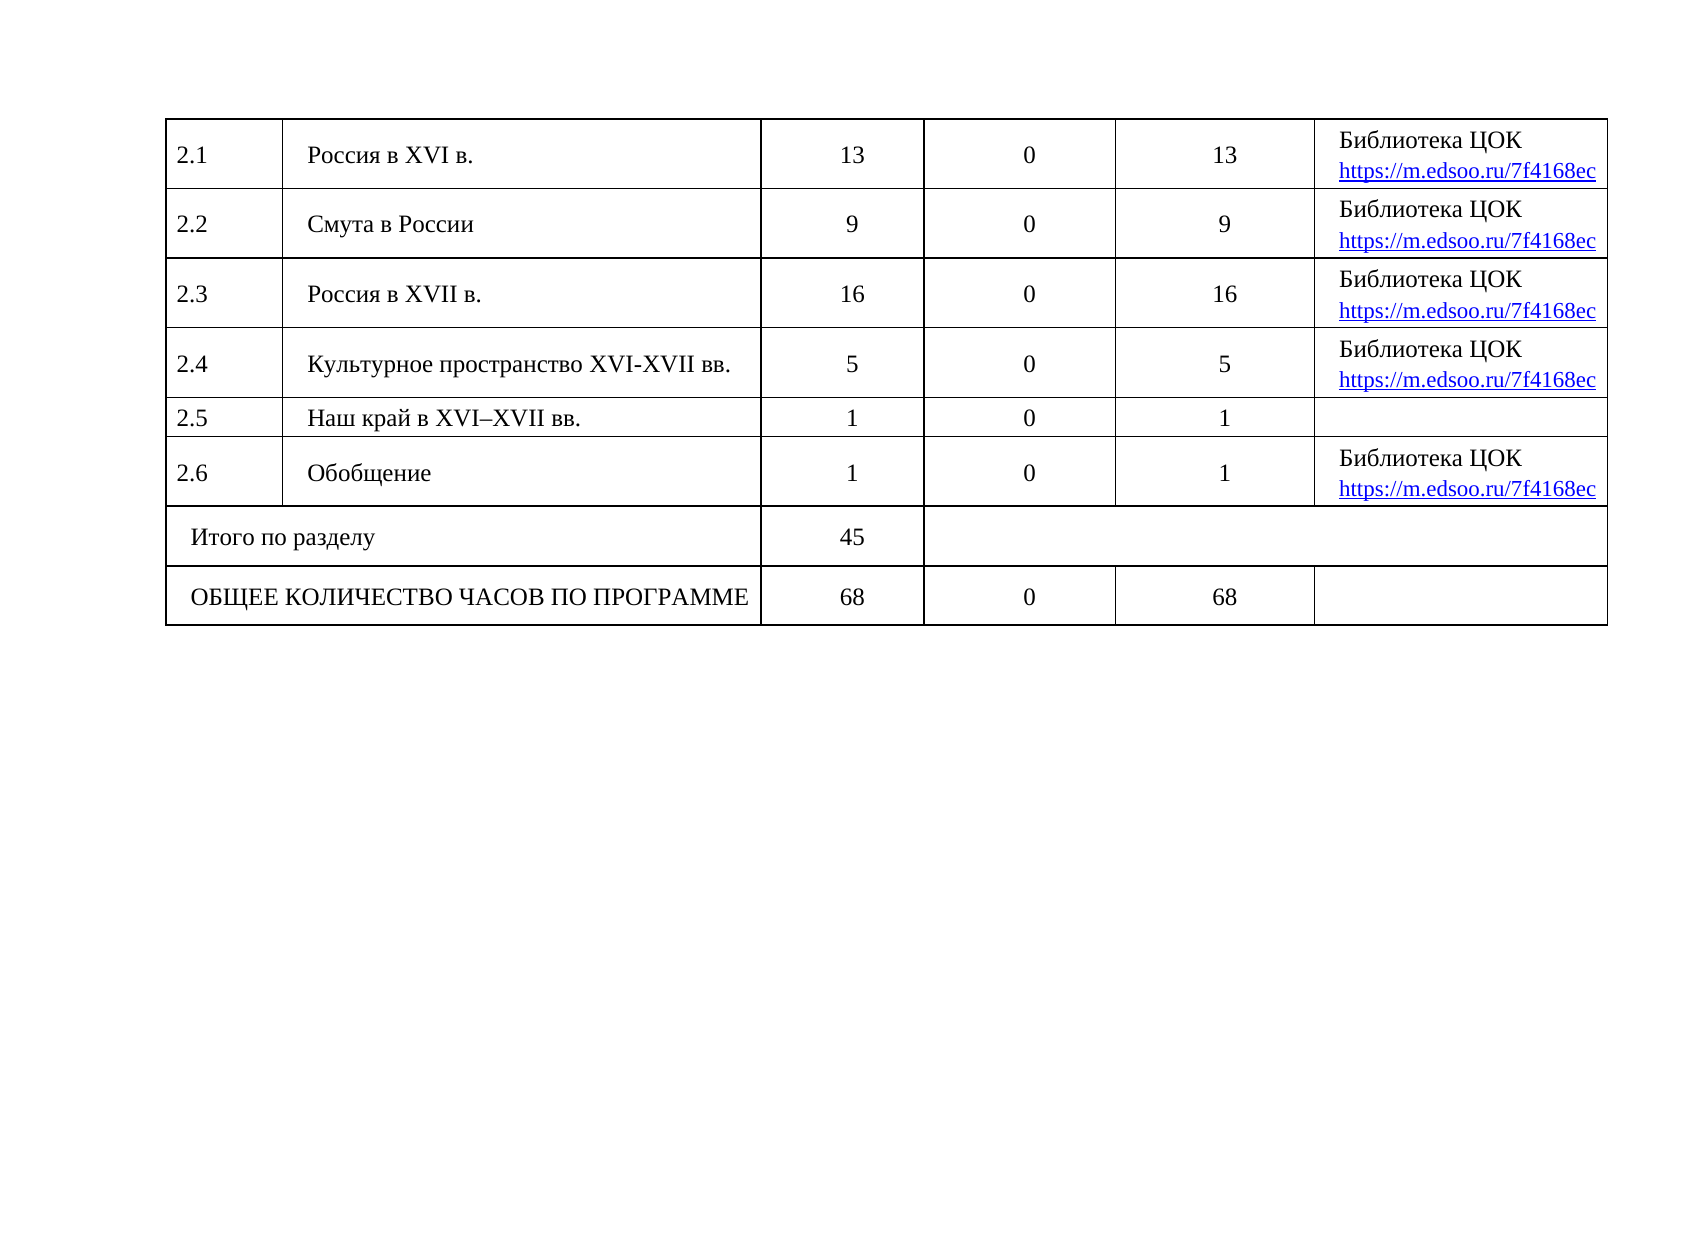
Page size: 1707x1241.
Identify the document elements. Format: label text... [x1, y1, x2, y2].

table_cell 2.1 [167, 120, 282, 188]
table_cell 13 [762, 120, 923, 188]
table_cell 1 [762, 398, 923, 436]
table_cell 68 [1116, 567, 1314, 624]
table_cell 1 [1116, 398, 1314, 436]
table_cell 2.6 [167, 437, 282, 505]
table_cell [1315, 567, 1607, 624]
table_cell 0 [925, 437, 1115, 505]
table_cell 0 [925, 259, 1115, 327]
table_cell 16 [762, 259, 923, 327]
table_cell 1 [762, 437, 923, 505]
table_cell 9 [762, 189, 923, 257]
table_cell Обобщение [283, 437, 760, 505]
table_cell ОБЩЕЕ КОЛИЧЕСТВО ЧАСОВ ПО ПРОГРАММЕ [167, 567, 760, 624]
table_cell Наш край в XVI‒XVII вв. [283, 398, 760, 436]
table_cell 9 [1116, 189, 1314, 257]
table_cell 2.3 [167, 259, 282, 327]
table_cell 1 [1116, 437, 1314, 505]
table_cell Библиотека ЦОК https://m.edsoo.ru/7f4168ec [1315, 189, 1607, 257]
table_cell 2.2 [167, 189, 282, 257]
table_cell 0 [925, 189, 1115, 257]
table_cell 2.5 [167, 398, 282, 436]
table_cell Россия в XVII в. [283, 259, 760, 327]
table_cell Смута в России [283, 189, 760, 257]
table_cell 45 [762, 507, 923, 565]
table_cell 2.4 [167, 328, 282, 396]
table_cell [1315, 398, 1607, 436]
table_cell Библиотека ЦОК https://m.edsoo.ru/7f4168ec [1315, 328, 1607, 396]
table_cell Итого по разделу [167, 507, 760, 565]
table_cell Библиотека ЦОК https://m.edsoo.ru/7f4168ec [1315, 259, 1607, 327]
table_cell 68 [762, 567, 923, 624]
table_cell Россия в XVI в. [283, 120, 760, 188]
table_cell 16 [1116, 259, 1314, 327]
table_cell 0 [925, 398, 1115, 436]
table_cell 13 [1116, 120, 1314, 188]
table_cell 0 [925, 567, 1115, 624]
table_cell Библиотека ЦОК https://m.edsoo.ru/7f4168ec [1315, 120, 1607, 188]
table_cell Библиотека ЦОК https://m.edsoo.ru/7f4168ec [1315, 437, 1607, 505]
table_cell 0 [925, 328, 1115, 396]
table_cell 5 [1116, 328, 1314, 396]
table_cell Культурное пространство XVI-XVII вв. [283, 328, 760, 396]
table_cell 5 [762, 328, 923, 396]
table_cell 0 [925, 120, 1115, 188]
table_cell [925, 507, 1607, 565]
